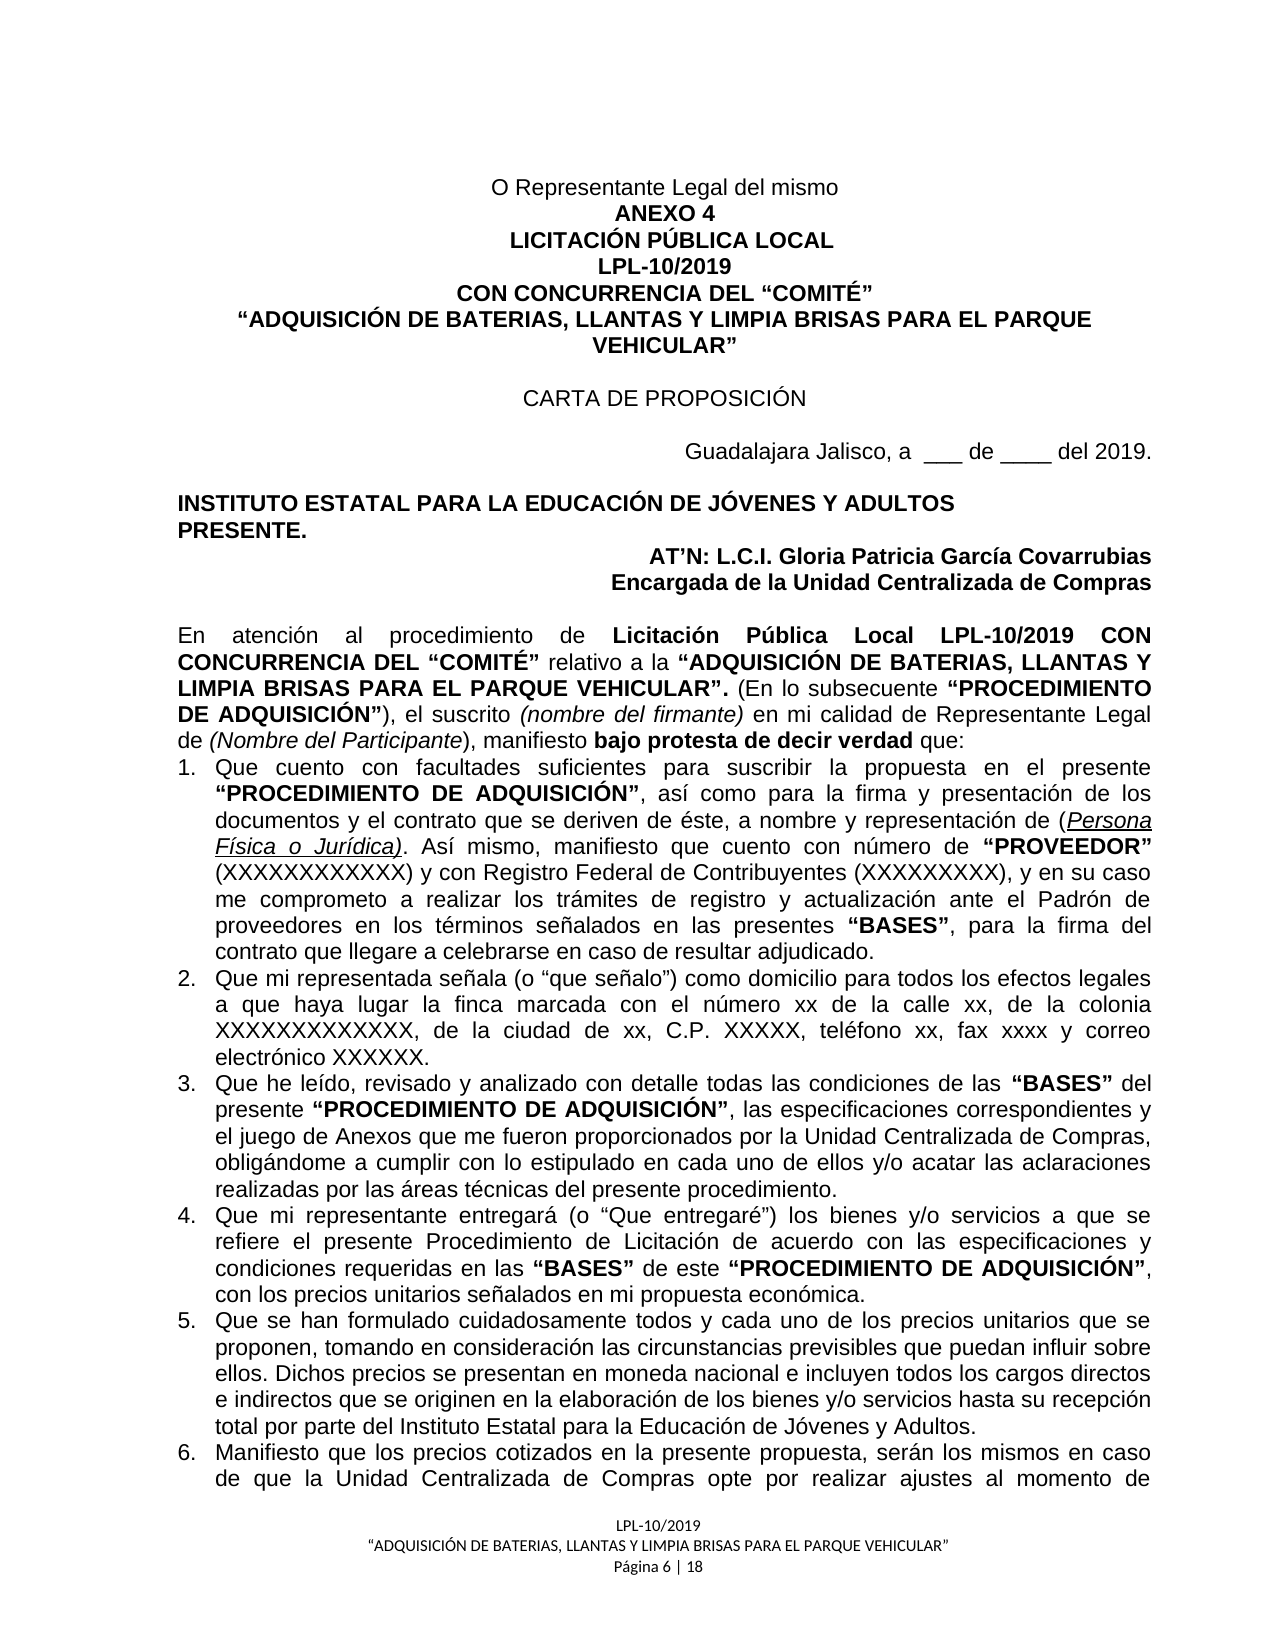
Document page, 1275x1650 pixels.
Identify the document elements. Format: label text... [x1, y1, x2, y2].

text “ADQUISICIÓN DE BATERIAS, LLANTAS Y LIMPIA BRISAS PARA EL PARQUE VEHICULAR” [177, 306, 1152, 358]
text Encargada de la Unidad Centralizada de Compras [177, 569, 1152, 596]
text INSTITUTO ESTATAL PARA LA EDUCACIÓN DE JÓVENES Y ADULTOS [177, 490, 1152, 517]
list Que cuento con facultades suficientes para suscribir la propuesta en el presente “PROCEDIMIENTO DE ADQUISICIÓN”, así como para la firma y presentación de los documentos y el contrato que se deriven de éste, a nombre y representación de (Persona Física o Jurídica). Así mismo, manifiesto que cuento con número de “PROVEEDOR” (XXXXXXXXXXXX) y con Registro Federal de Contribuyentes (XXXXXXXXX), y en su caso me comprometo a realizar los trámites de registro y actualización ante el Padrón de proveedores en los términos señalados en las presentes “BASES”, para la firma del contrato que llegare a celebrarse en caso de resultar adjudicado. [177, 754, 1152, 965]
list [177, 1439, 1152, 1492]
list Que mi representada señala (o “que señalo”) como domicilio para todos los efectos legales a que haya lugar la finca marcada con el número xx de la calle xx, de la colonia XXXXXXXXXXXXX, de la ciudad de xx, C.P. XXXXX, teléfono xx, fax xxxx y correo electrónico XXXXXX. [177, 965, 1152, 1070]
text CON CONCURRENCIA DEL “COMITÉ” [177, 279, 1152, 306]
list Que mi representante entregará (o “Que entregaré”) los bienes y/o servicios a que se refiere el presente Procedimiento de Licitación de acuerdo con las especificaciones y condiciones requeridas en las “BASES” de este “PROCEDIMIENTO DE ADQUISICIÓN”, con los precios unitarios señalados en mi propuesta económica. [177, 1202, 1152, 1307]
text En atención al procedimiento de Licitación Pública Local LPL-10/2019 CON CONCURRENCIA DEL “COMITÉ” relativo a la “ADQUISICIÓN DE BATERIAS, LLANTAS Y LIMPIA BRISAS PARA EL PARQUE VEHICULAR”. (En lo subsecuente “PROCEDIMIENTO DE ADQUISICIÓN”), el suscrito (nombre del firmante) en mi calidad de Representante Legal de (Nombre del Participante), manifiesto bajo protesta de decir verdad que: [177, 622, 1152, 754]
text LPL-10/2019 [177, 253, 1152, 279]
list Que se han formulado cuidadosamente todos y cada uno de los precios unitarios que se proponen, tomando en consideración las circunstancias previsibles que puedan influir sobre ellos. Dichos precios se presentan en moneda nacional e incluyen todos los cargos directos e indirectos que se originen en la elaboración de los bienes y/o servicios hasta su recepción total por parte del Instituto Estatal para la Educación de Jóvenes y Adultos. [177, 1307, 1152, 1439]
text CARTA DE PROPOSICIÓN [177, 385, 1152, 411]
text Guadalajara Jalisco, a ___ de ____ del 2019. [177, 438, 1152, 464]
list Que he leído, revisado y analizado con detalle todas las condiciones de las “BASES” del presente “PROCEDIMIENTO DE ADQUISICIÓN”, las especificaciones correspondientes y el juego de Anexos que me fueron proporcionados por la Unidad Centralizada de Compras, obligándome a cumplir con lo estipulado en cada uno de ellos y/o acatar las aclaraciones realizadas por las áreas técnicas del presente procedimiento. [177, 1070, 1152, 1202]
text PRESENTE. [177, 517, 1152, 543]
text AT’N: L.C.I. Gloria Patricia García Covarrubias [177, 543, 1152, 569]
text LICITACIÓN PÚBLICA LOCAL [177, 227, 1167, 253]
text O Representante Legal del mismo [177, 174, 1152, 200]
text ANEXO 4 [177, 200, 1152, 227]
